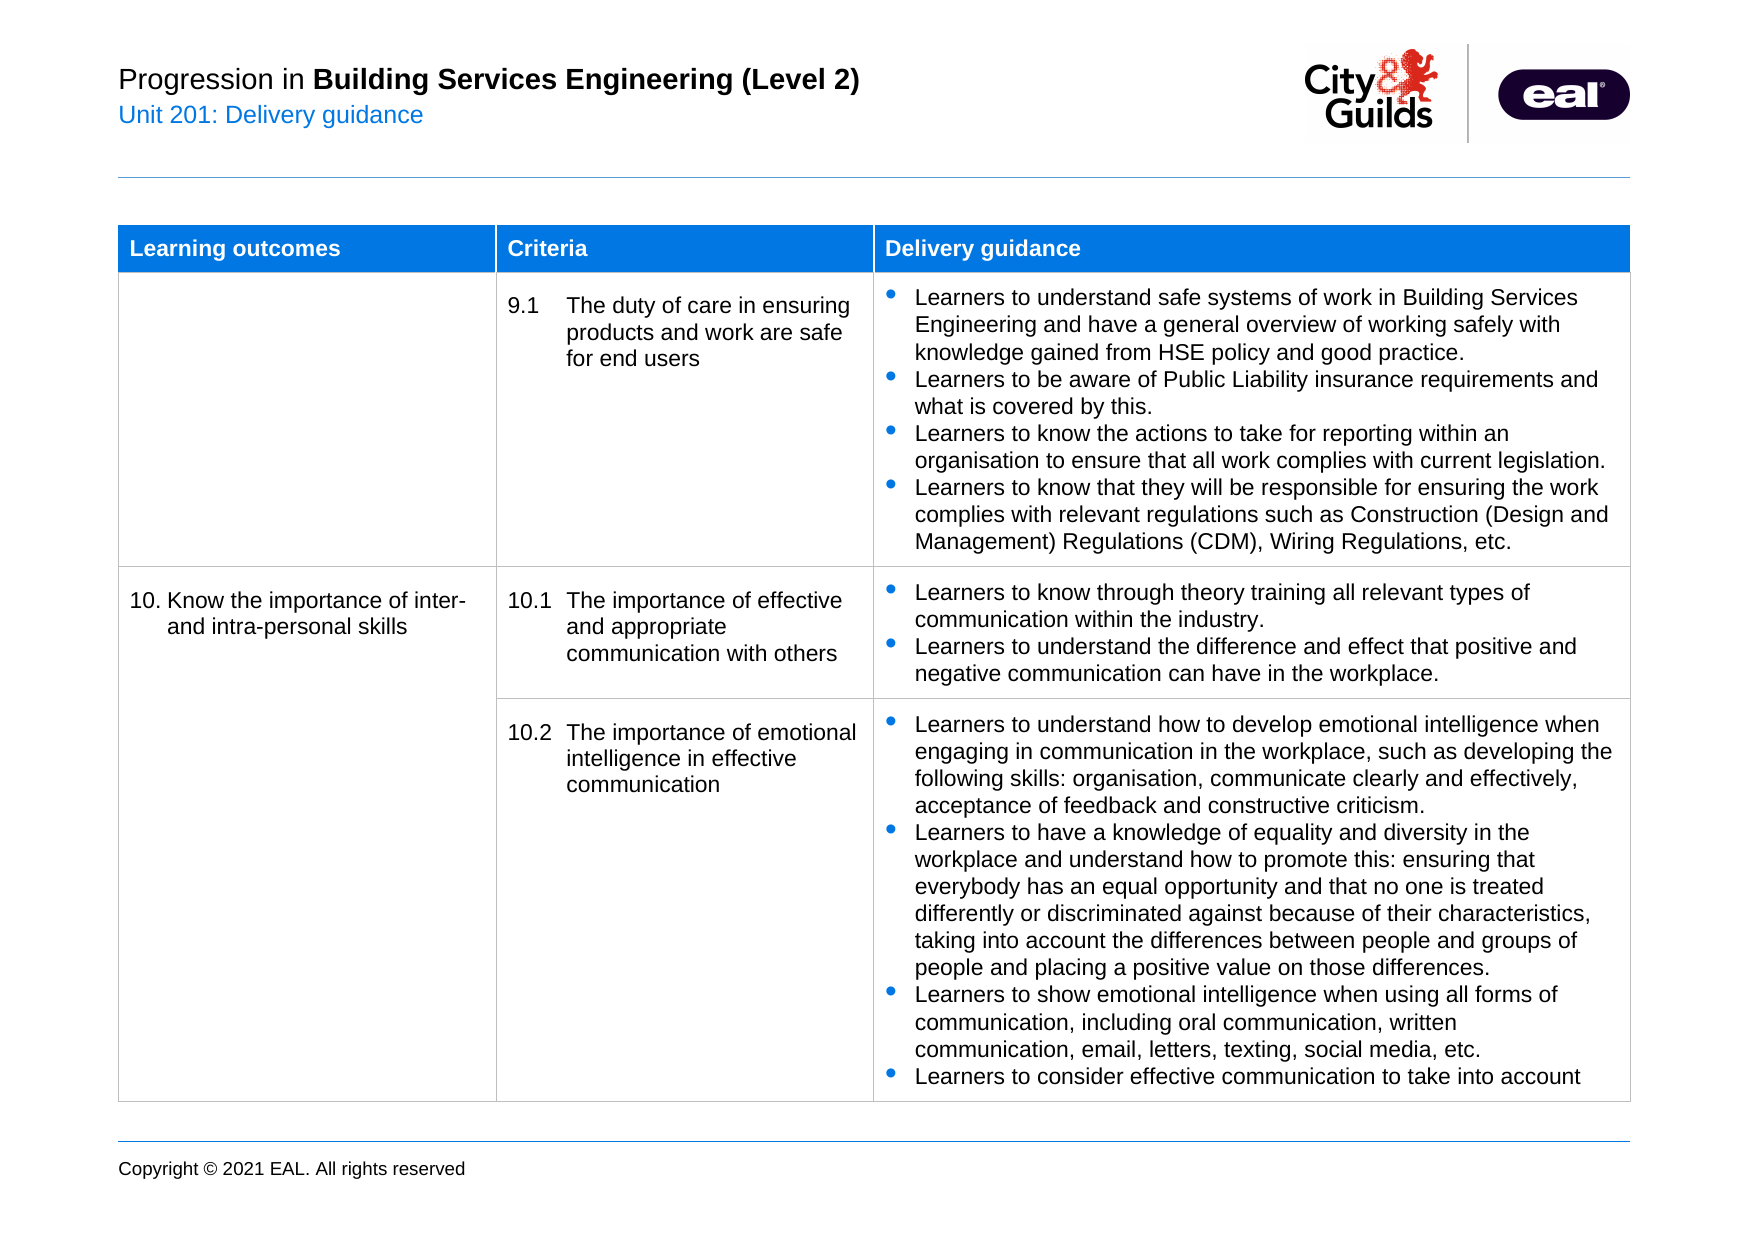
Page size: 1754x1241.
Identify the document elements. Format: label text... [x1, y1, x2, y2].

table_cell The importance of effective and appropriate communication with others [497, 567, 873, 698]
table_cell Learners to understand safe systems of work in Building Services Engineering and have a general overview of working safely with knowledge gained from HSE policy and good practice. Learners to be aware of Public Liability insurance requirements and what is covered by this. Learners to know the actions to take for reporting within an organisation to ensure that all work complies with current legislation. Learners to know that they will be responsible for ensuring the work complies with relevant regulations such as Construction (Design and Management) Regulations (CDM), Wiring Regulations, etc. [874, 273, 1630, 566]
table_header Delivery guidance [875, 225, 1630, 272]
picture [1305, 44, 1630, 143]
table_header Learning outcomes [118, 225, 495, 272]
table_header Criteria [497, 225, 873, 272]
table_cell The importance of emotional intelligence in effective communication [497, 699, 873, 1101]
table_cell The duty of care in ensuring products and work are safe for end users [497, 273, 873, 566]
table_cell Learners to know through theory training all relevant types of communication within the industry. Learners to understand the difference and effect that positive and negative communication can have in the workplace. [874, 567, 1630, 698]
table_cell Know the importance of inter- and intra-personal skills [119, 567, 496, 1101]
